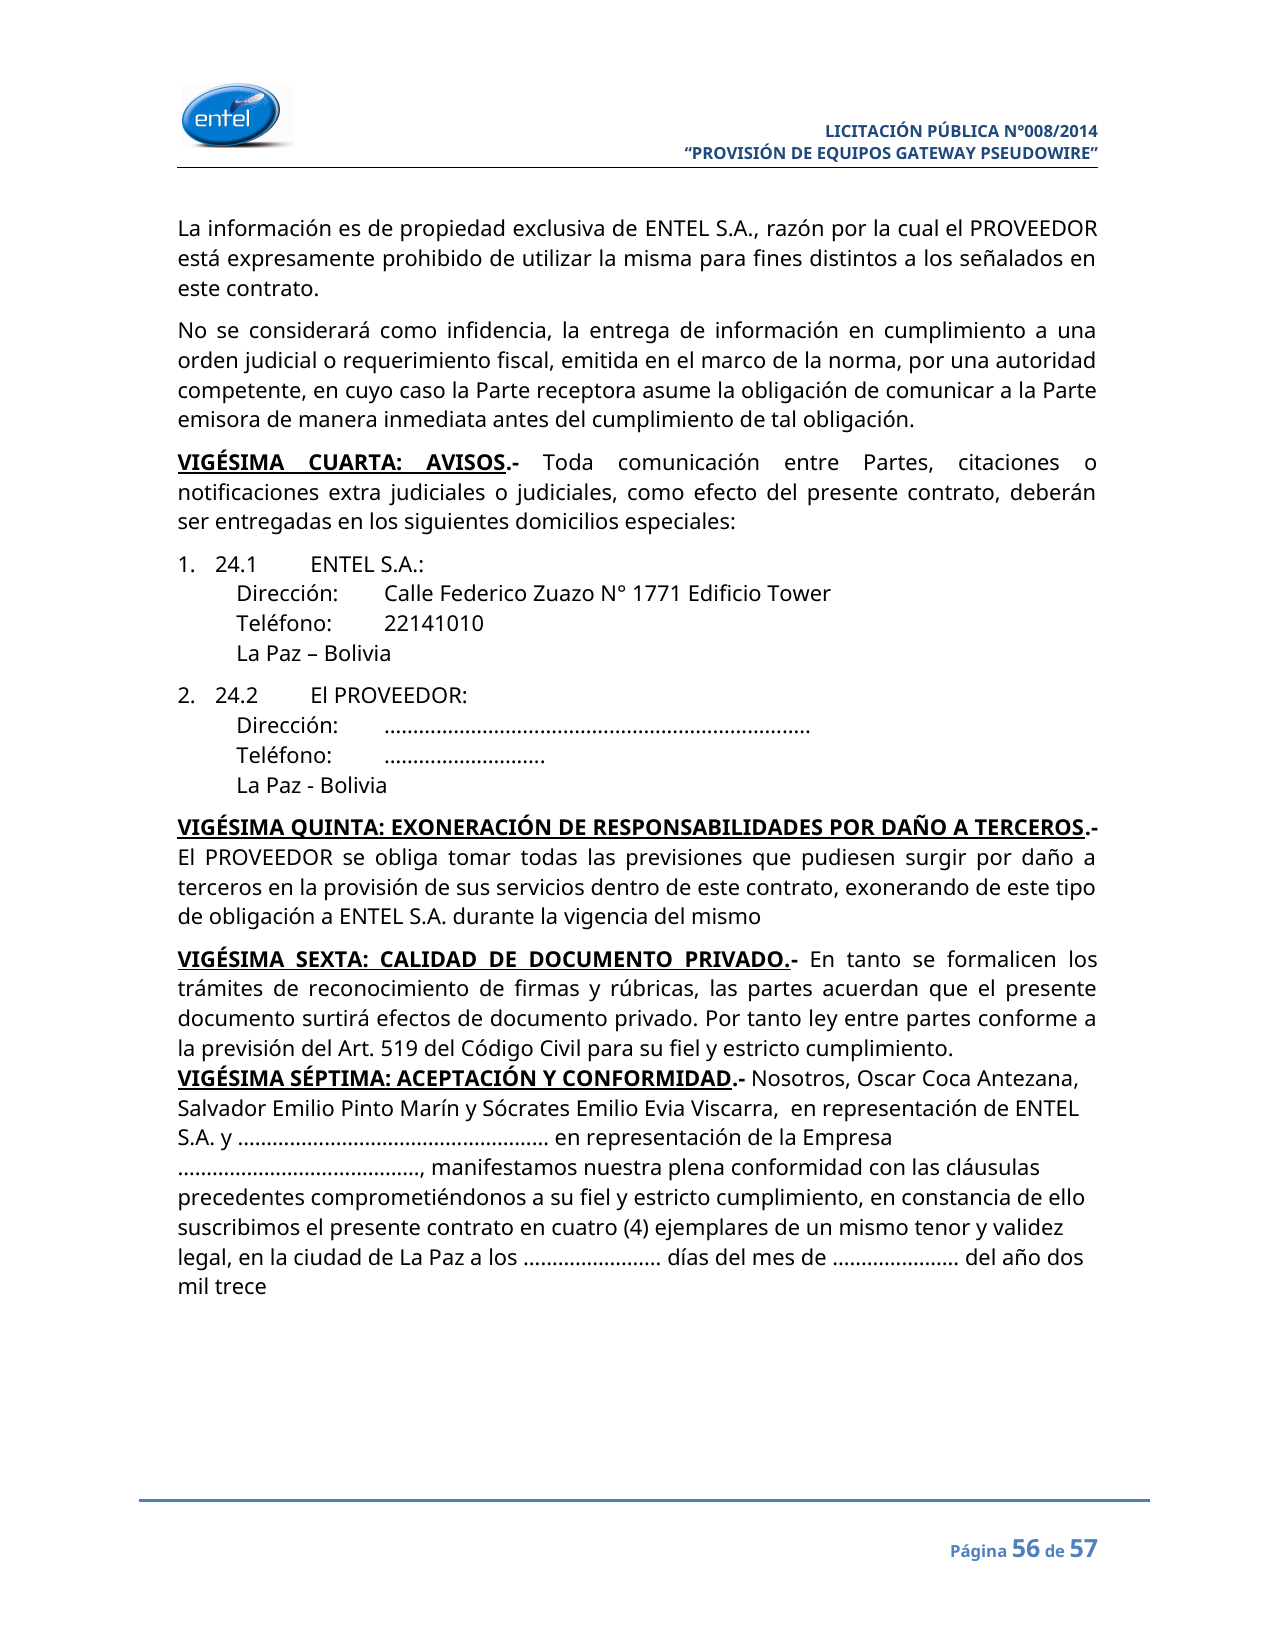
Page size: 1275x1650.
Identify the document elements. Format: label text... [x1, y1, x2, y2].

text VIGÉSIMA CUARTA: AVISOS.- Toda comunicación entre Partes, citaciones o notificaciones extra judiciales o judiciales, como efecto del presente contrato, deberán ser entregadas en los siguientes domicilios especiales: [177, 447, 1098, 536]
text Teléfono: ………………………. [236, 740, 1098, 769]
text VIGÉSIMA QUINTA: EXONERACIÓN DE RESPONSABILIDADES POR DAÑO A TERCEROS.- El PROVEEDOR se obliga tomar todas las previsiones que pudiesen surgir por daño a terceros en la provisión de sus servicios dentro de este contrato, exonerando de este tipo de obligación a ENTEL S.A. durante la vigencia del mismo [177, 812, 1098, 931]
text No se considerará como infidencia, la entrega de información en cumplimiento a una orden judicial o requerimiento fiscal, emitida en el marco de la norma, por una autoridad competente, en cuyo caso la Parte receptora asume la obligación de comunicar a la Parte emisora de manera inmediata antes del cumplimiento de tal obligación. [177, 315, 1098, 434]
text Teléfono: 22141010 [236, 608, 1098, 638]
text VIGÉSIMA SEXTA: CALIDAD DE DOCUMENTO PRIVADO.- En tanto se formalicen los trámites de reconocimiento de firmas y rúbricas, las partes acuerdan que el presente documento surtirá efectos de documento privado. Por tanto ley entre partes conforme a la previsión del Art. 519 del Código Civil para su fiel y estricto cumplimiento. [177, 943, 1098, 1063]
text Dirección: Calle Federico Zuazo N° 1771 Edificio Tower [236, 578, 1098, 608]
list 24.1 ENTEL S.A.: [177, 548, 1098, 578]
text La Paz - Bolivia [236, 769, 1098, 799]
text La información es de propiedad exclusiva de ENTEL S.A., razón por la cual el PROVEEDOR está expresamente prohibido de utilizar la misma para fines distintos a los señalados en este contrato. [177, 213, 1098, 302]
text VIGÉSIMA SÉPTIMA: ACEPTACIÓN Y CONFORMIDAD.- Nosotros, Oscar Coca Antezana, Salvador Emilio Pinto Marín y Sócrates Emilio Evia Viscarra, en representación de ENTEL S.A. y ……………………………………………… en representación de la Empresa ……………………………………, manifestamos nuestra plena conformidad con las cláusulas precedentes comprometiéndonos a su fiel y estricto cumplimiento, en constancia de ello suscribimos el presente contrato en cuatro (4) ejemplares de un mismo tenor y validez legal, en la ciudad de La Paz a los …………………… días del mes de …………………. del año dos mil trece [177, 1063, 1098, 1301]
text La Paz – Bolivia [236, 638, 1098, 668]
list 24.2 El PROVEEDOR: [177, 680, 1098, 710]
picture [182, 82, 295, 148]
text Dirección: ……………………………………………………………….. [236, 710, 1098, 740]
